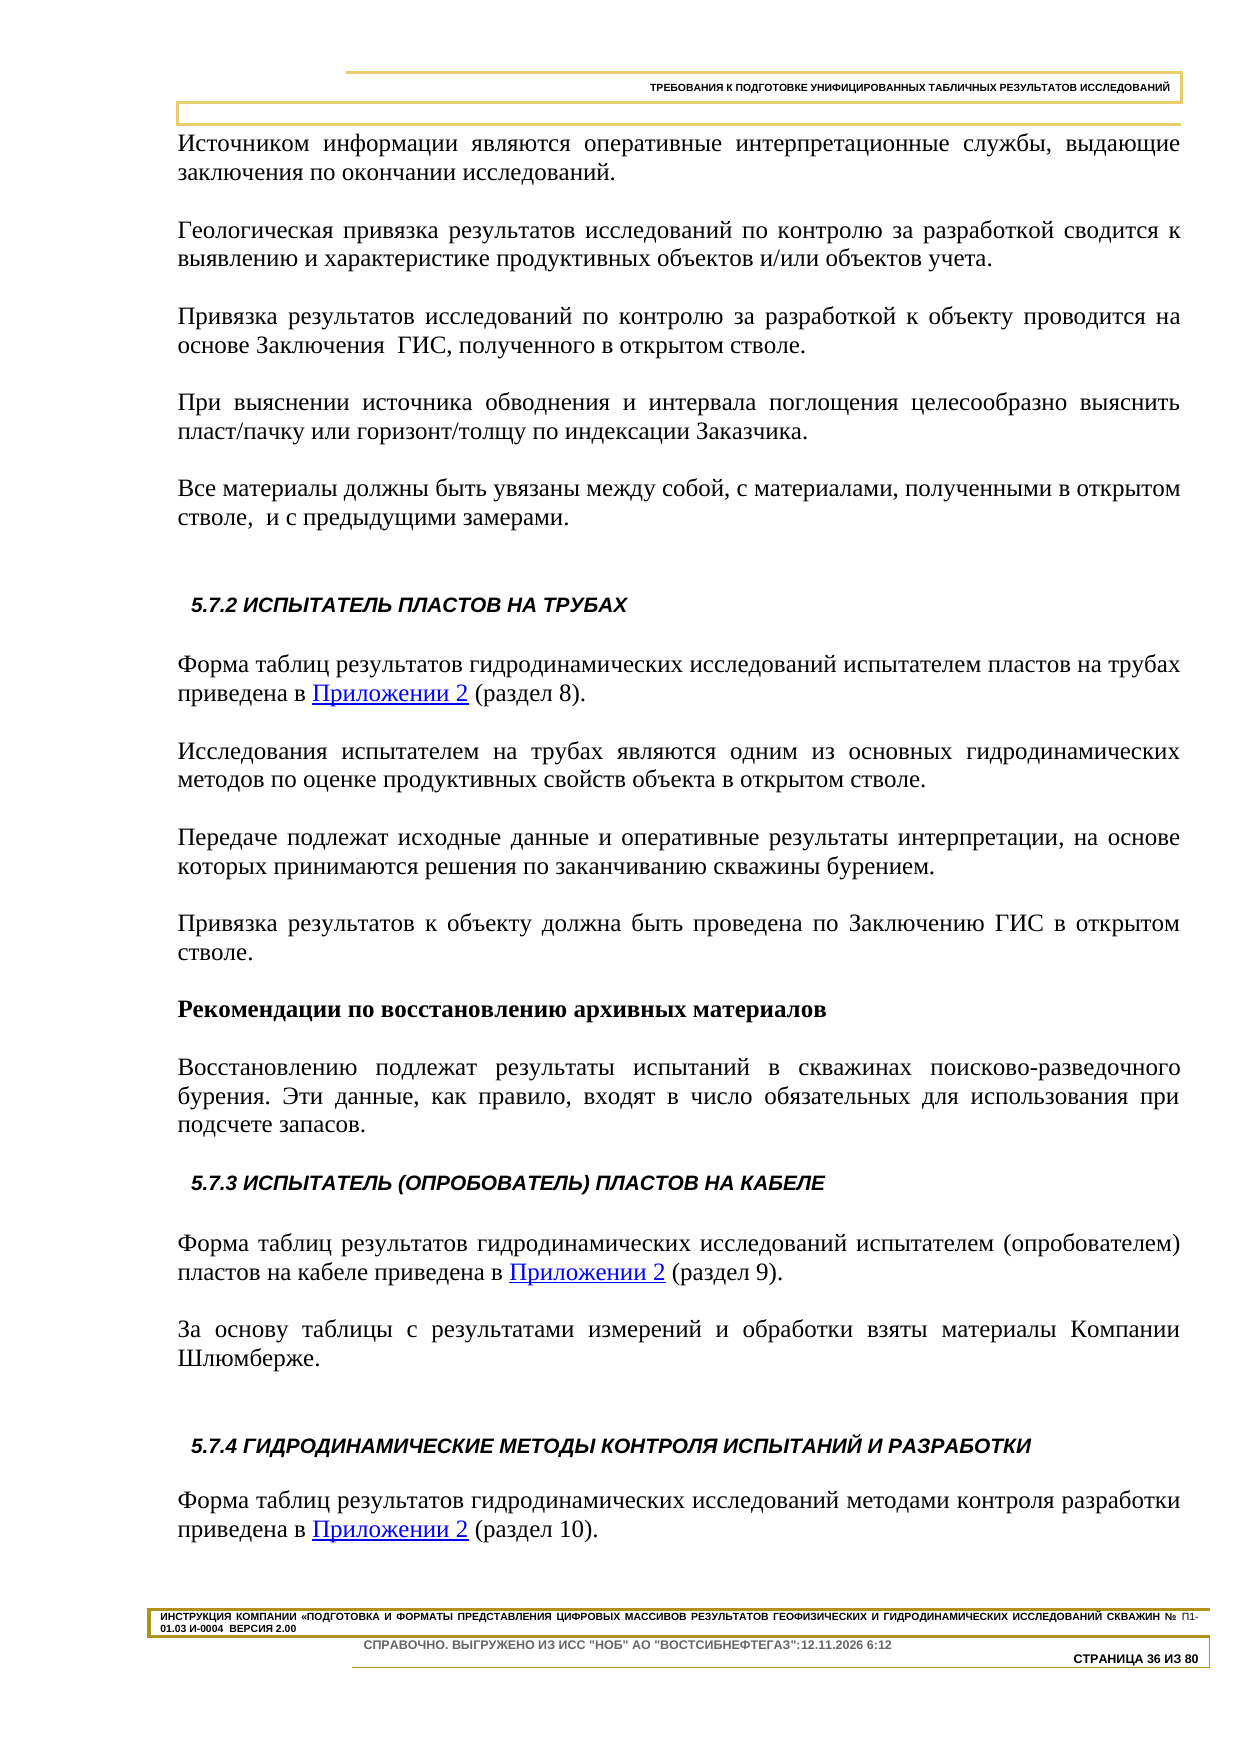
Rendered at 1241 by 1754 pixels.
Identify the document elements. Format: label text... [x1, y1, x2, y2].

text За основу таблицы с результатами измерений и обработки взяты материалы Компании Шлюмберже. [177, 1314, 1181, 1372]
text Восстановлению подлежат результаты испытаний в скважинах поисково-разведочного бурения. Эти данные, как правило, входят в число обязательных для использования при подсчете запасов. [177, 1052, 1181, 1138]
text Все материалы должны быть увязаны между собой, с материалами, полученными в открытом стволе, и с предыдущими замерами. [177, 473, 1181, 531]
text Привязка результатов исследований по контролю за разработкой к объекту проводится на основе Заключения ГИС, полученного в открытом стволе. [177, 301, 1181, 358]
text Передаче подлежат исходные данные и оперативные результаты интерпретации, на основе которых принимаются решения по заканчиванию скважины бурением. [177, 822, 1181, 879]
text Форма таблиц результатов гидродинамических исследований методами контроля разработки приведена в Приложении 2 (раздел 10). [177, 1486, 1181, 1543]
subtitle Испытатель пластов на трубах [191, 593, 1181, 617]
subtitle Гидродинамические методы контроля испытаний и разработки [191, 1433, 1181, 1457]
list При выяснении источника обводнения и интервала поглощения целесообразно выяснить пласт/пачку или горизонт/толщу по индексации Заказчика. [177, 387, 1181, 445]
subtitle Испытатель (опробователь) пластов на кабеле [191, 1171, 1181, 1195]
text Источником информации являются оперативные интерпретационные службы, выдающие заключения по окончании исследований. [177, 128, 1181, 186]
text Форма таблиц результатов гидродинамических исследований испытателем (опробователем) пластов на кабеле приведена в Приложении 2 (раздел 9). [177, 1228, 1181, 1286]
text Рекомендации по восстановлению архивных материалов [177, 994, 1181, 1023]
text Геологическая привязка результатов исследований по контролю за разработкой сводится к выявлению и характеристике продуктивных объектов и/или объектов учета. [177, 215, 1181, 272]
text Исследования испытателем на трубах являются одним из основных гидродинамических методов по оценке продуктивных свойств объекта в открытом стволе. [177, 736, 1181, 793]
text Привязка результатов к объекту должна быть проведена по Заключению ГИС в открытом стволе. [177, 908, 1181, 966]
text Форма таблиц результатов гидродинамических исследований испытателем пластов на трубах приведена в Приложении 2 (раздел 8). [177, 649, 1181, 707]
